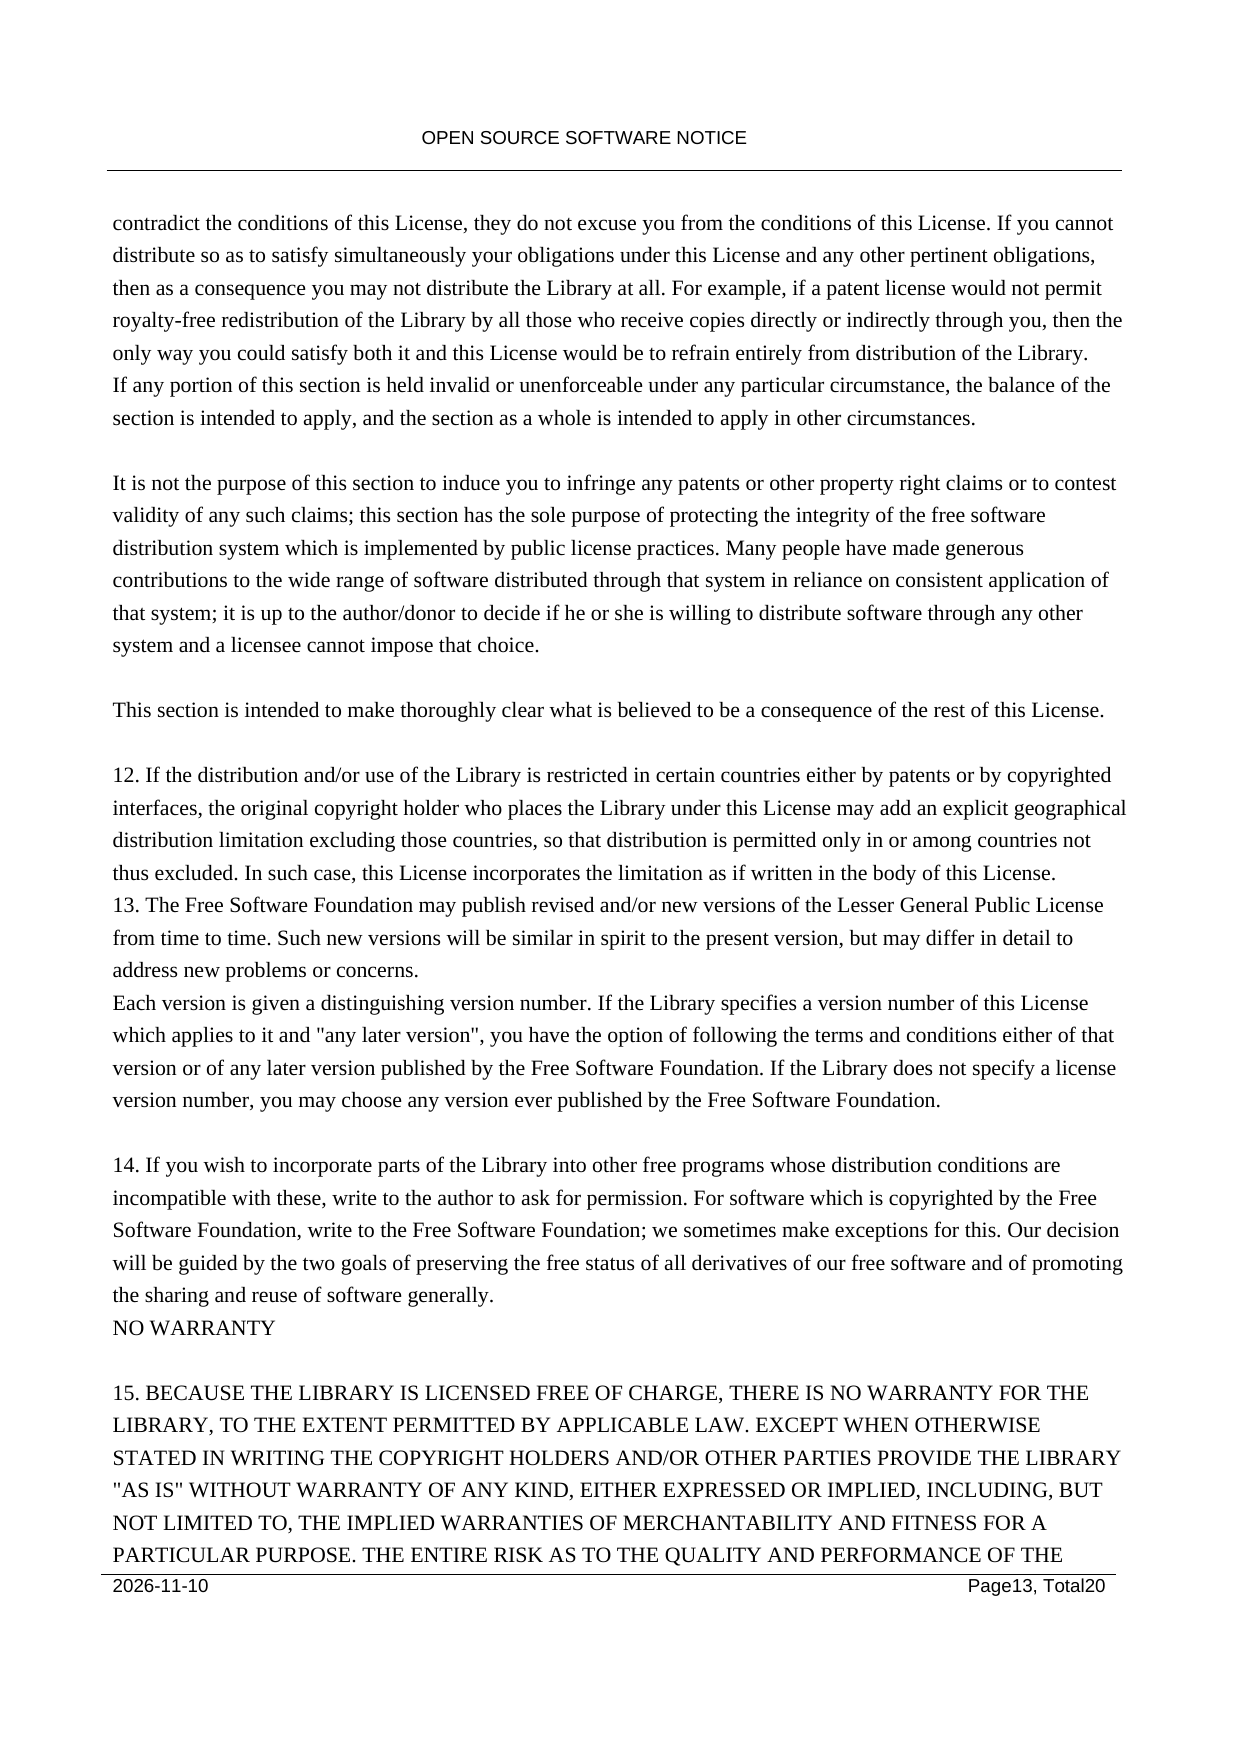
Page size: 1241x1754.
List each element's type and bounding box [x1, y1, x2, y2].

text [112, 206, 1128, 1571]
